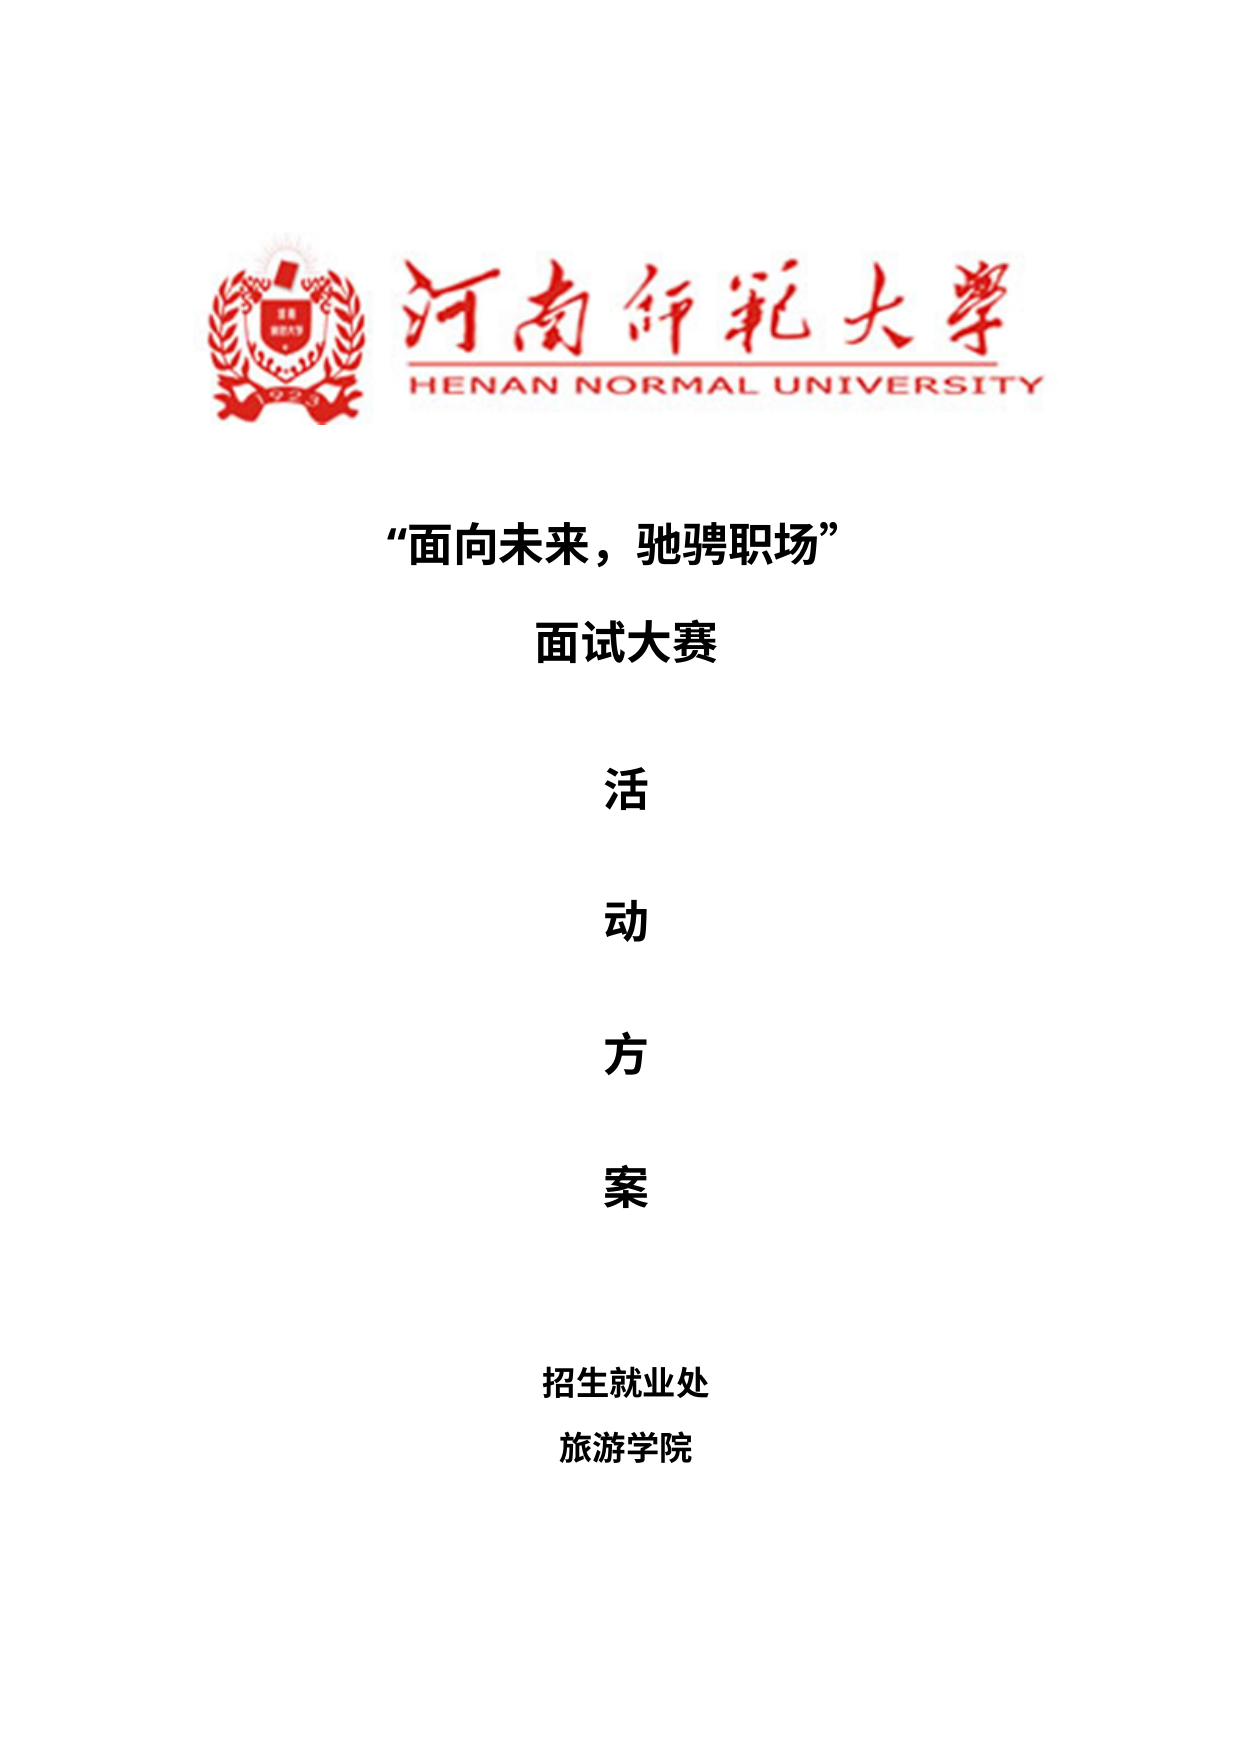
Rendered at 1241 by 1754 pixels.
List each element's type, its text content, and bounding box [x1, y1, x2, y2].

picture [193, 232, 1059, 425]
text “面向未来，驰骋职场” [165, 493, 1087, 590]
text 案 [165, 1151, 1087, 1217]
text 面试大赛 [165, 590, 1087, 688]
text 活 [165, 753, 1087, 819]
text 动 [165, 886, 1087, 952]
text 招生就业处 [165, 1349, 1087, 1414]
text 旅游学院 [165, 1414, 1087, 1479]
text 方 [165, 1018, 1087, 1085]
